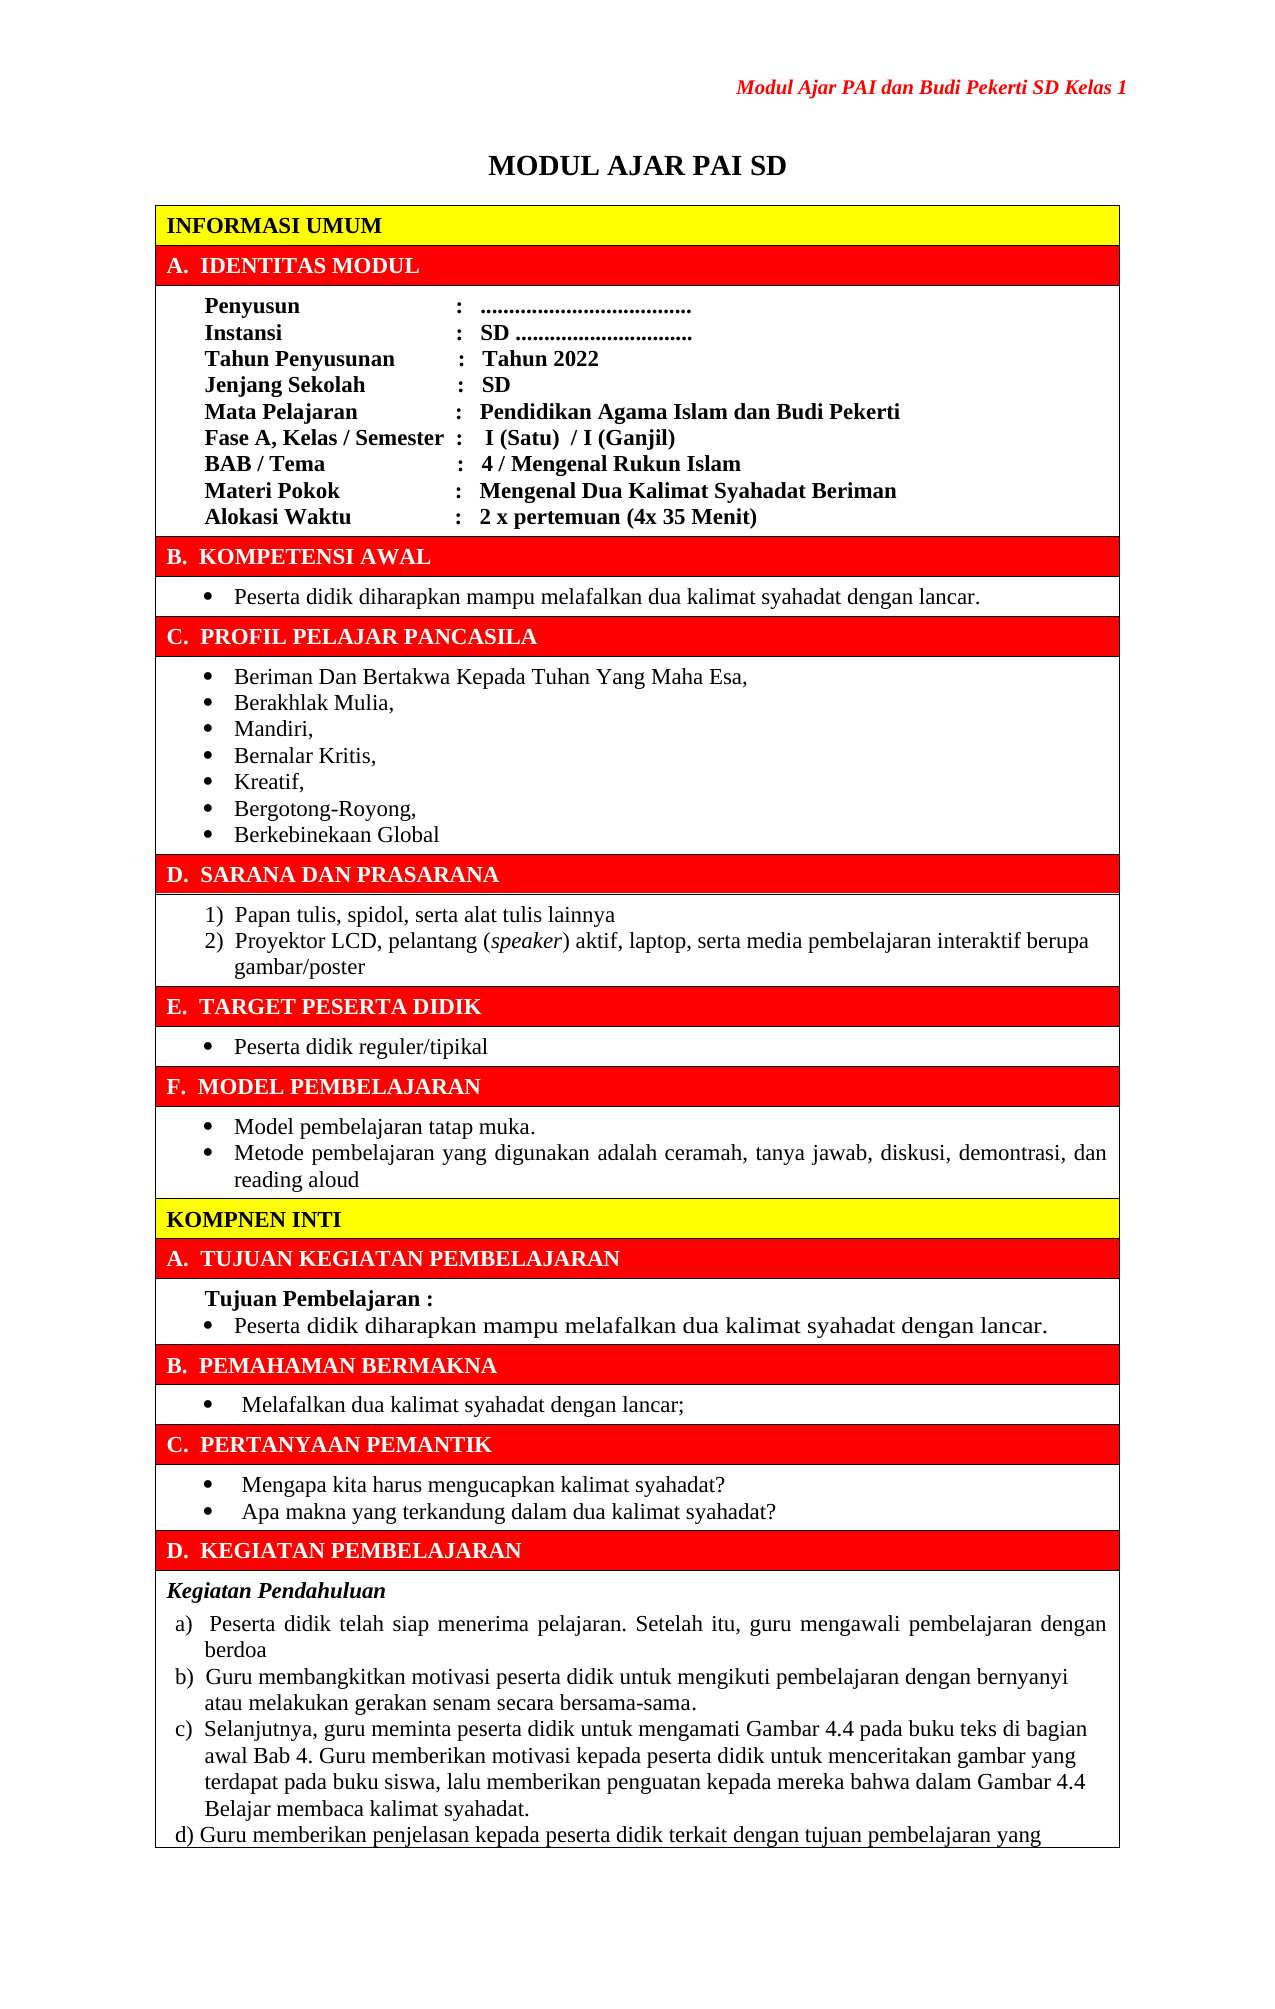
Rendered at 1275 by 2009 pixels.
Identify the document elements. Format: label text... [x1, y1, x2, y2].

table_cell KOMPNEN INTI [156, 1199, 1119, 1238]
table_cell B. PEMAHAMAN BERMAKNA [156, 1345, 1119, 1384]
table_cell D. SARANA DAN PRASARANA [156, 855, 1119, 893]
table_cell 1) Papan tulis, spidol, serta alat tulis lainnya 2) Proyektor LCD, pelantang (speaker) aktif, laptop, serta media pembelajaran interaktif berupa gambar/poster [156, 895, 1119, 986]
table_cell Peserta didik diharapkan mampu melafalkan dua kalimat syahadat dengan lancar. [156, 577, 1119, 616]
table_cell Beriman Dan Bertakwa Kepada Tuhan Yang Maha Esa, Berakhlak Mulia, Mandiri, Bernalar Kritis, Kreatif, Bergotong-Royong, Berkebinekaan Global [156, 657, 1119, 853]
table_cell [156, 1571, 1119, 1847]
table_cell F. MODEL PEMBELAJARAN [156, 1067, 1119, 1106]
table_cell Model pembelajaran tatap muka. Metode pembelajaran yang digunakan adalah ceramah, tanya jawab, diskusi, demontrasi, dan reading aloud [156, 1107, 1119, 1198]
text MODUL AJAR PAI SD [148, 148, 1127, 181]
table_cell Tujuan Pembelajaran : Peserta didik diharapkan mampu melafalkan dua kalimat syahadat dengan lancar. [156, 1279, 1119, 1344]
table_cell B. KOMPETENSI AWAL [156, 537, 1119, 576]
table_cell C. PERTANYAAN PEMANTIK [156, 1425, 1119, 1464]
table_cell A. TUJUAN KEGIATAN PEMBELAJARAN [156, 1239, 1119, 1278]
table_cell Penyusun : ..................................... Instansi : SD ............................... Tahun Penyusunan : Tahun 2022 Jenjang Sekolah : SD Mata Pelajaran : Pendidikan Agama Islam dan Budi Pekerti Fase A, Kelas / Semester : I (Satu) / I (Ganjil) BAB / Tema : 4 / Mengenal Rukun Islam Materi Pokok : Mengenal Dua Kalimat Syahadat Beriman Alokasi Waktu : 2 x pertemuan (4x 35 Menit) [156, 286, 1119, 536]
table_cell D. KEGIATAN PEMBELAJARAN [156, 1531, 1119, 1570]
table_header INFORMASI UMUM [156, 206, 1119, 245]
table_cell A. IDENTITAS MODUL [156, 246, 1119, 285]
table_cell Mengapa kita harus mengucapkan kalimat syahadat? Apa makna yang terkandung dalam dua kalimat syahadat? [156, 1465, 1119, 1530]
table_cell E. TARGET PESERTA DIDIK [156, 987, 1119, 1026]
table_cell Peserta didik reguler/tipikal [156, 1027, 1119, 1066]
table_cell C. PROFIL PELAJAR PANCASILA [156, 617, 1119, 656]
table_cell Melafalkan dua kalimat syahadat dengan lancar; [156, 1385, 1119, 1424]
